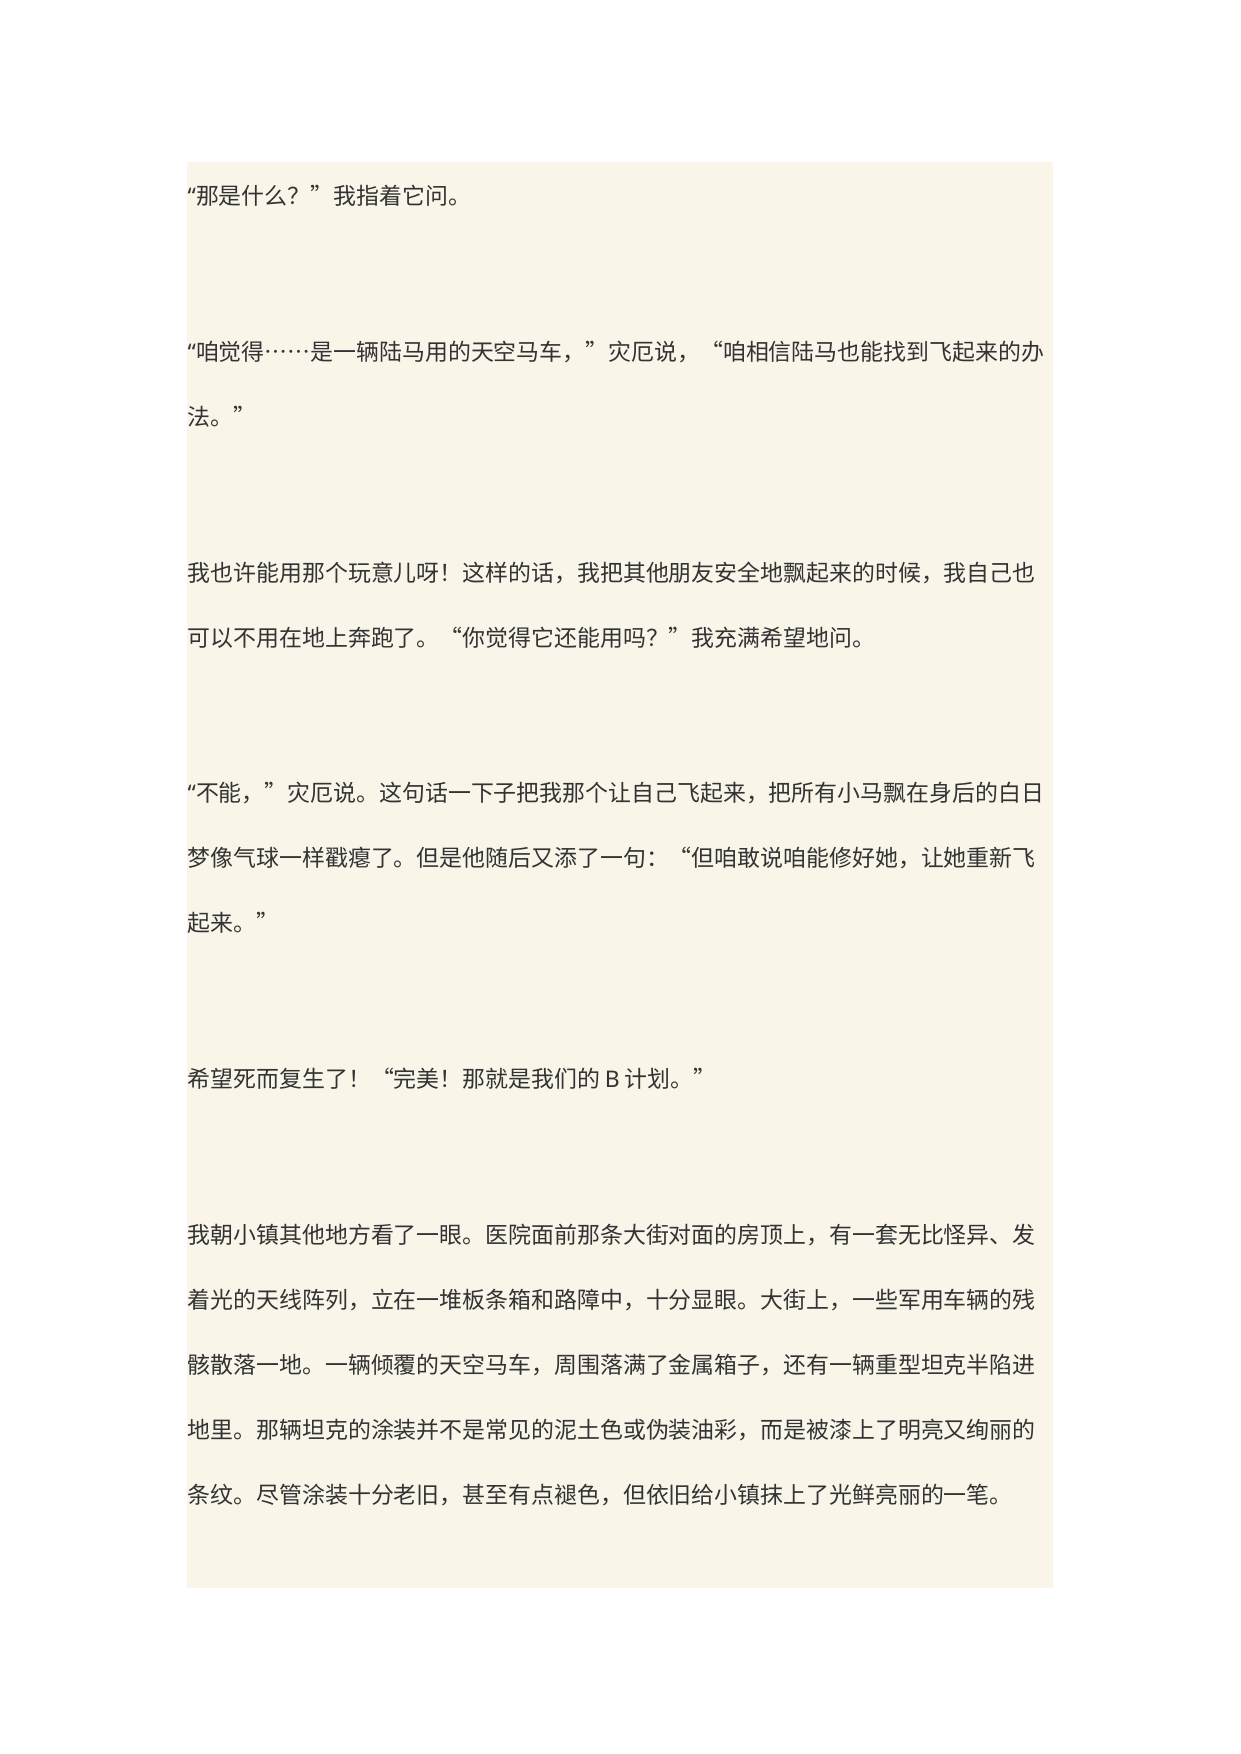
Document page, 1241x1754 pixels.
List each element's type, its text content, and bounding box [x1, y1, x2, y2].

text “那是什么？”我指着它问。 [187, 162, 1053, 227]
text 希望死而复生了！“完美！那就是我们的B计划。” [187, 1045, 1053, 1110]
text 我也许能用那个玩意儿呀！这样的话，我把其他朋友安全地飘起来的时候，我自己也可以不用在地上奔跑了。“你觉得它还能用吗？”我充满希望地问。 [187, 539, 1053, 669]
text “不能，”灾厄说。这句话一下子把我那个让自己飞起来，把所有小马飘在身后的白日梦像气球一样戳瘪了。但是他随后又添了一句：“但咱敢说咱能修好她，让她重新飞起来。” [187, 759, 1053, 954]
text 我朝小镇其他地方看了一眼。医院面前那条大街对面的房顶上，有一套无比怪异、发着光的天线阵列，立在一堆板条箱和路障中，十分显眼。大街上，一些军用车辆的残骸散落一地。一辆倾覆的天空马车，周围落满了金属箱子，还有一辆重型坦克半陷进地里。那辆坦克的涂装并不是常见的泥土色或伪装油彩，而是被漆上了明亮又绚丽的条纹。尽管涂装十分老旧，甚至有点褪色，但依旧给小镇抹上了光鲜亮丽的一笔。 [187, 1201, 1053, 1526]
text “咱觉得……是一辆陆马用的天空马车，”灾厄说，“咱相信陆马也能找到飞起来的办法。” [187, 318, 1053, 448]
